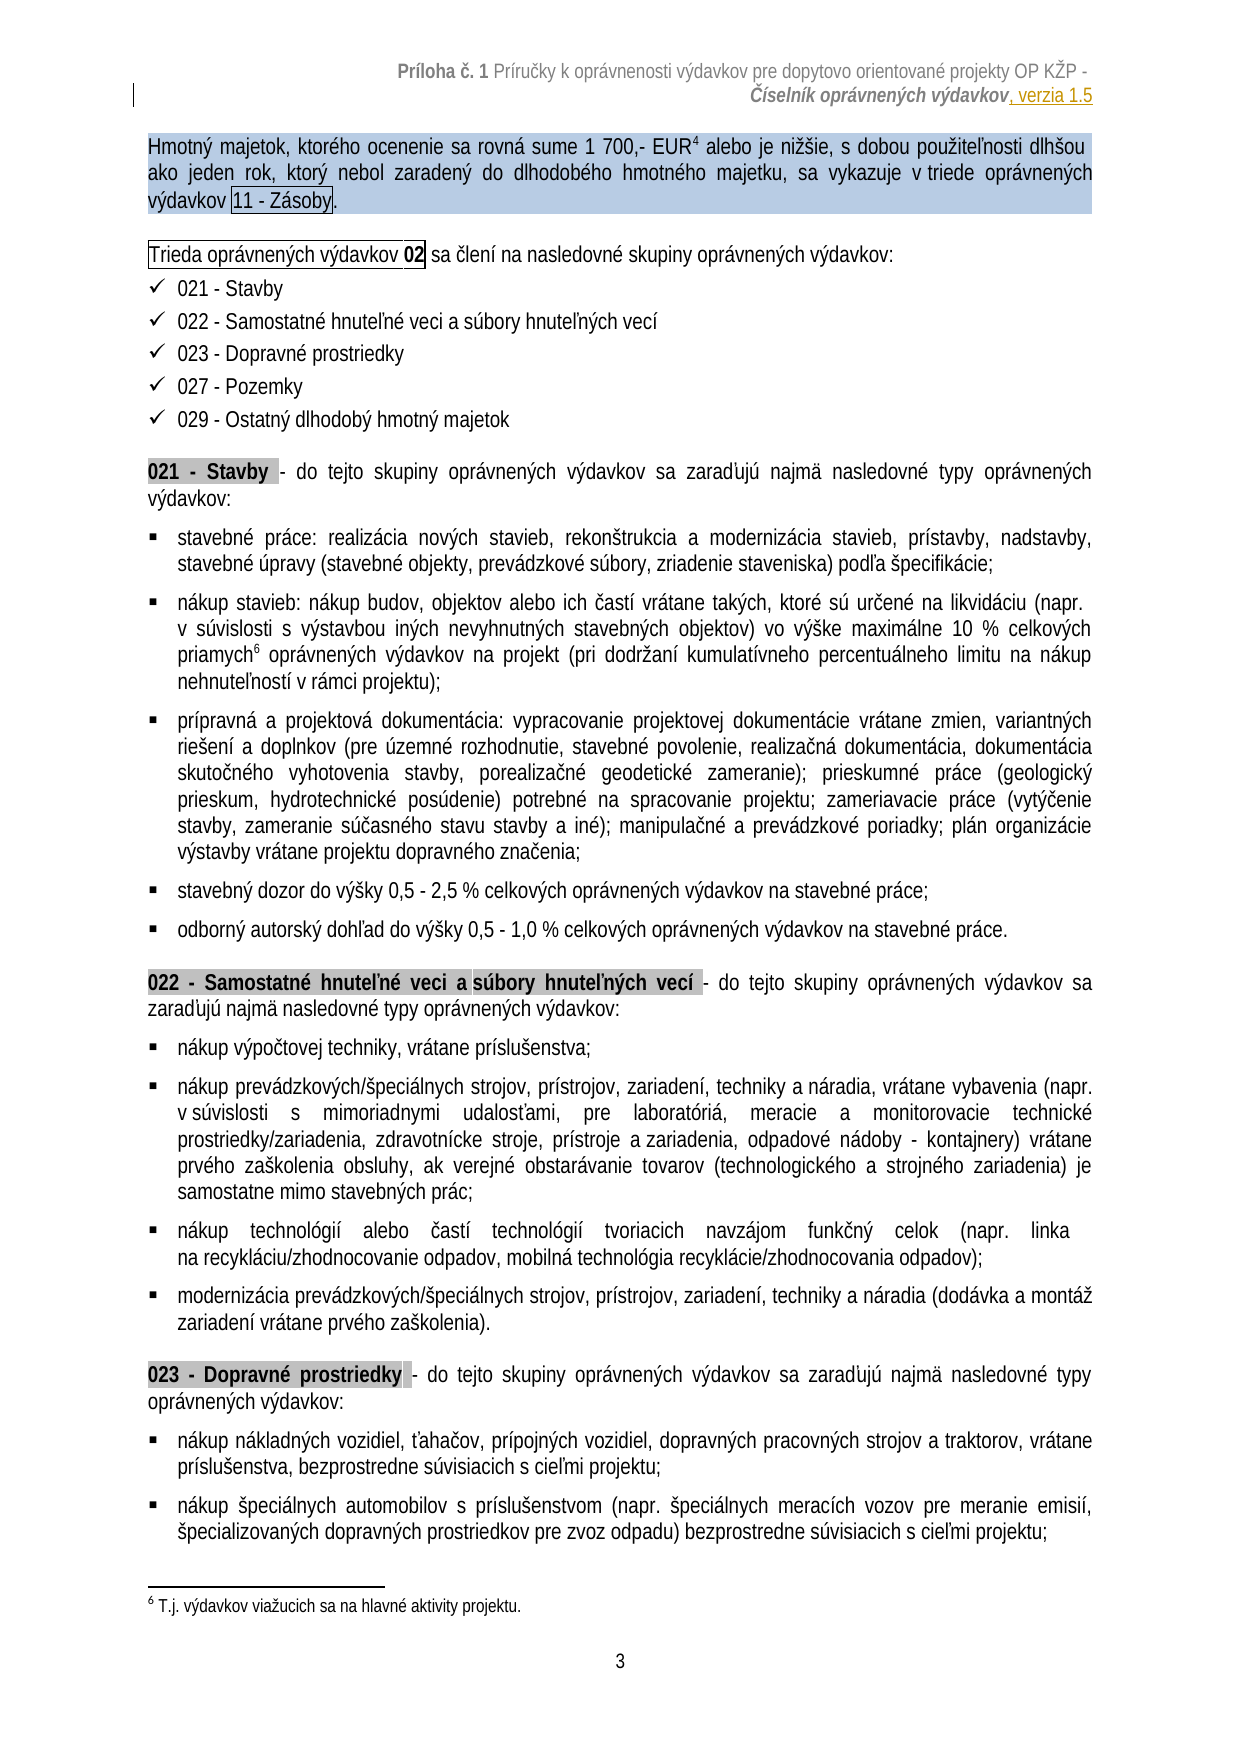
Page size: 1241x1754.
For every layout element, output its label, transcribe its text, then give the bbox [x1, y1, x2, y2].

list nákup stavieb: nákup budov, objektov alebo ich častí vrátane takých, ktoré sú určené na likvidáciu (napr. v súvislosti s výstavbou iných nevyhnutných stavebných objektov) vo výške maximálne 10 % celkových priamych oprávnených výdavkov na projekt (pri dodržaní kumulatívneho percentuálneho limitu na nákup nehnuteľností v rámci projektu); [148, 589, 1092, 694]
list odborný autorský dohľad do výšky 0,5 - 1,0 % celkových oprávnených výdavkov na stavebné práce. [148, 916, 1092, 942]
list 027 - Pozemky [148, 373, 1092, 399]
text Trieda oprávnených výdavkov 02 sa člení na nasledovné skupiny oprávnených výdavkov: [149, 241, 424, 268]
text Trieda oprávnených výdavkov 02 sa člení na nasledovné skupiny oprávnených výdavkov: [426, 240, 1092, 269]
list 023 - Dopravné prostriedky [148, 340, 1092, 367]
list 021 - Stavby [148, 275, 1092, 301]
list nákup výpočtovej techniky, vrátane príslušenstva; [148, 1034, 1092, 1060]
list stavebný dozor do výšky 0,5 - 2,5 % celkových oprávnených výdavkov na stavebné práce; [148, 877, 1092, 903]
list nákup prevádzkových/špeciálnych strojov, prístrojov, zariadení, techniky a náradia, vrátane vybavenia (napr. v súvislosti s mimoriadnymi udalosťami, pre laboratóriá, meracie a monitorovacie technické prostriedky/zariadenia, zdravotnícke stroje, prístroje a zariadenia, odpadové nádoby - kontajnery) vrátane prvého zaškolenia obsluhy, ak verejné obstarávanie tovarov (technologického a strojného zariadenia) je samostatne mimo stavebných prác; [148, 1073, 1092, 1204]
list modernizácia prevádzkových/špeciálnych strojov, prístrojov, zariadení, techniky a náradia (dodávka a montáž zariadení vrátane prvého zaškolenia). [148, 1282, 1092, 1335]
list stavebné práce: realizácia nových stavieb, rekonštrukcia a modernizácia stavieb, prístavby, nadstavby, stavebné úpravy (stavebné objekty, prevádzkové súbory, zriadenie staveniska) podľa špecifikácie; [148, 523, 1092, 576]
list prípravná a projektová dokumentácia: vypracovanie projektovej dokumentácie vrátane zmien, variantných riešení a doplnkov (pre územné rozhodnutie, stavebné povolenie, realizačná dokumentácia, dokumentácia skutočného vyhotovenia stavby, porealizačné geodetické zameranie); prieskumné práce (geologický prieskum, hydrotechnické posúdenie) potrebné na spracovanie projektu; zameriavacie práce (vytýčenie stavby, zameranie súčasného stavu stavby a iné); manipulačné a prevádzkové poriadky; plán organizácie výstavby vrátane projektu dopravného značenia; [148, 707, 1092, 865]
list nákup nákladných vozidiel, ťahačov, prípojných vozidiel, dopravných pracovných strojov a traktorov, vrátane príslušenstva, bezprostredne súvisiacich s cieľmi projektu; [148, 1427, 1092, 1479]
text Hmotný majetok, ktorého ocenenie sa rovná sume 1 700,- EUR4 alebo je nižšie, s dobou použiteľnosti dlhšou ako jeden rok, ktorý nebol zaradený do dlhodobého hmotného majetku, sa vykazuje v triede oprávnených výdavkov 11 - Zásoby. [148, 133, 1092, 214]
text 022 - Samostatné hnuteľné veci a súbory hnuteľných vecí - do tejto skupiny oprávnených výdavkov sa zaraďujú najmä nasledovné typy oprávnených výdavkov: [148, 969, 1092, 1021]
list 022 - Samostatné hnuteľné veci a súbory hnuteľných vecí [148, 308, 1092, 334]
text 021 - Stavby - do tejto skupiny oprávnených výdavkov sa zaraďujú najmä nasledovné typy oprávnených výdavkov: [148, 458, 1092, 511]
list nákup špeciálnych automobilov s príslušenstvom (napr. špeciálnych meracích vozov pre meranie emisií, špecializovaných dopravných prostriedkov pre zvoz odpadu) bezprostredne súvisiacich s cieľmi projektu; [148, 1492, 1092, 1544]
text 023 - Dopravné prostriedky - do tejto skupiny oprávnených výdavkov sa zaraďujú najmä nasledovné typy oprávnených výdavkov: [148, 1361, 1092, 1414]
list 029 - Ostatný dlhodobý hmotný majetok [148, 406, 1092, 432]
list nákup technológií alebo častí technológií tvoriacich navzájom funkčný celok (napr. linka na recykláciu/zhodnocovanie odpadov, mobilná technológia recyklácie/zhodnocovania odpadov); [148, 1217, 1092, 1270]
